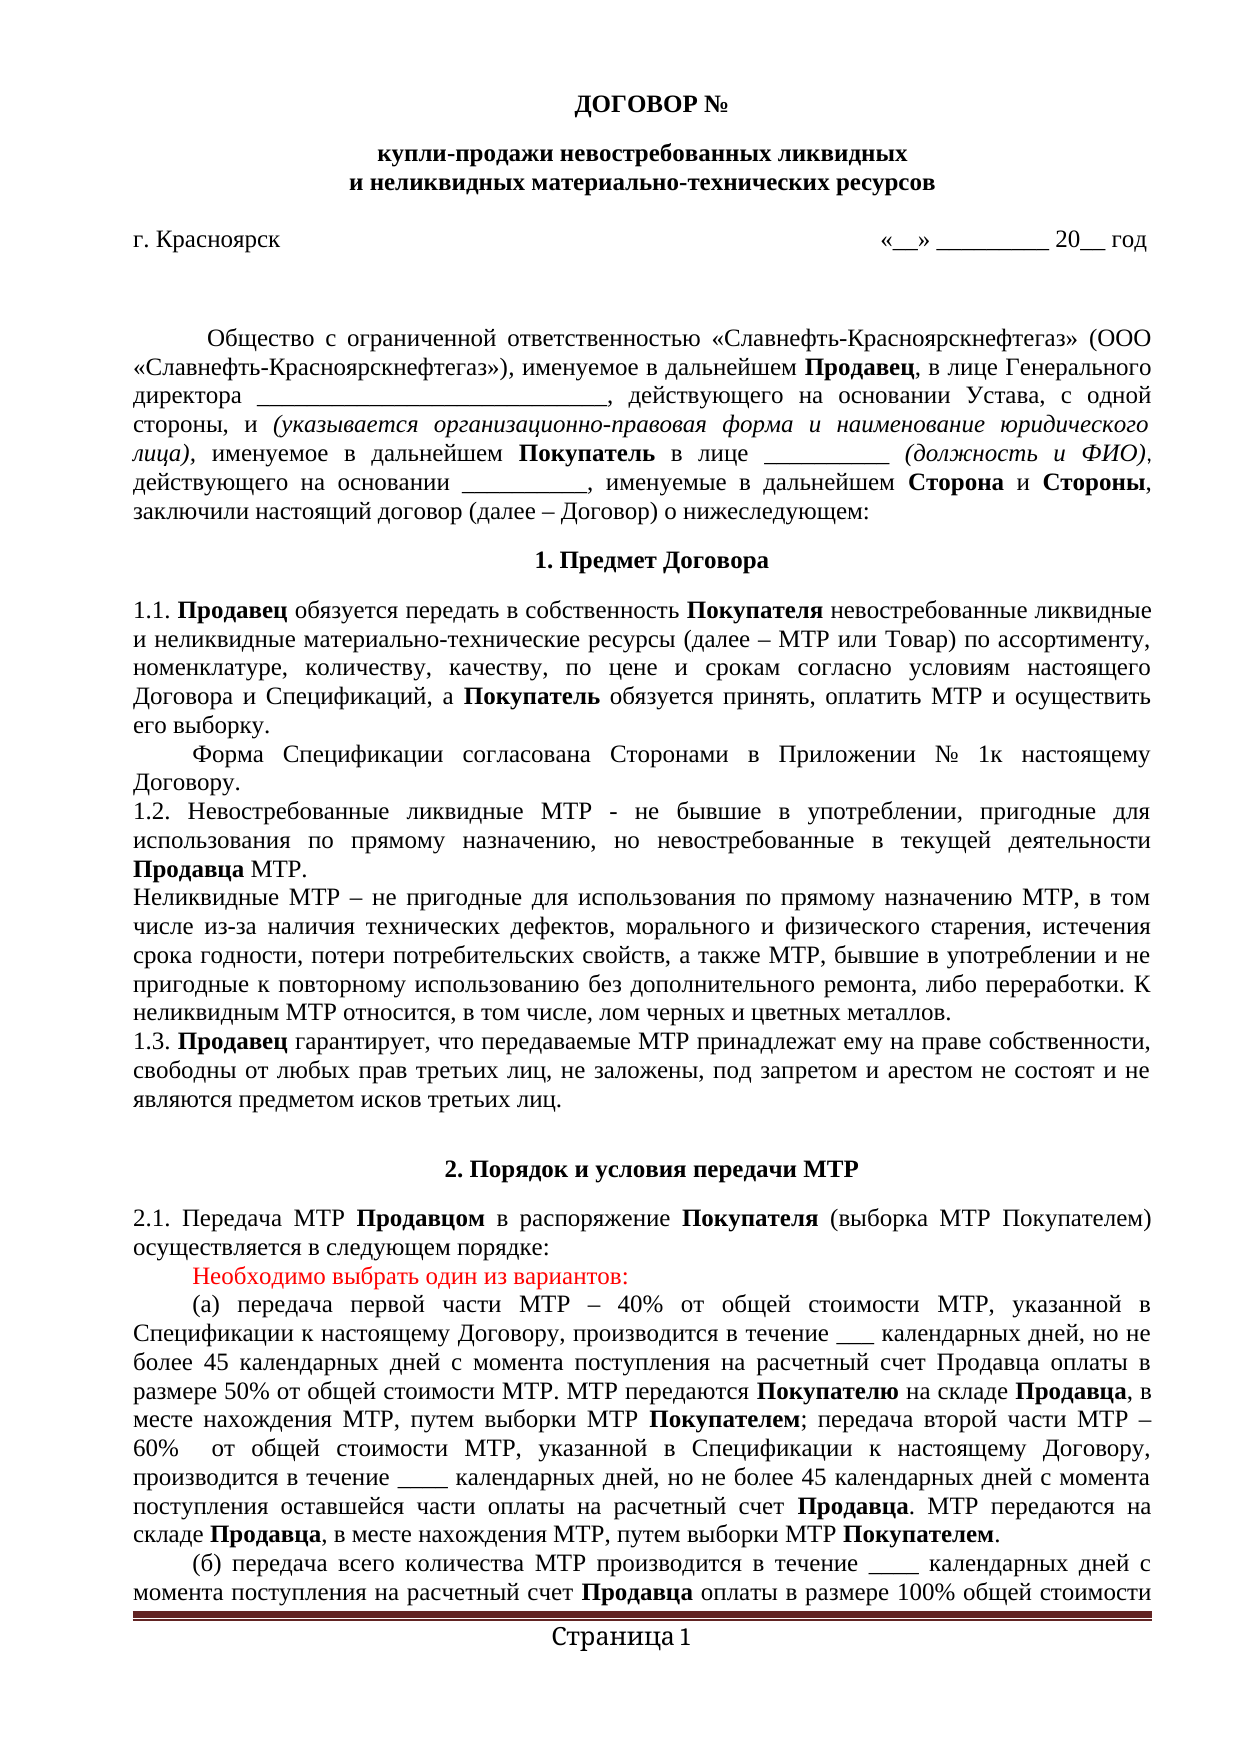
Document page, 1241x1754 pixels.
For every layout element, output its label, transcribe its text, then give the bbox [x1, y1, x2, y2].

text Необходимо выбрать один из вариантов: [133, 1261, 1152, 1289]
text Общество с ограниченной ответственностью «Славнефть-Красноярскнефтегаз» (ООО «Славнефть-Красноярскнефтегаз»), именуемое в дальнейшем Продавец, в лице Генерального директора ____________________________, действующего на основании Устава, с одной стороны, и (указывается организационно-правовая форма и наименование юридического лица), именуемое в дальнейшем Покупатель в лице __________ (должность и ФИО), действующего на основании __________, именуемые в дальнейшем Сторона и Стороны, заключили настоящий договор (далее – Договор) о нижеследующем: [133, 323, 1152, 524]
text 1.3. Продавец гарантирует, что передаваемые МТР принадлежат ему на праве собственности, свободны от любых прав третьих лиц, не заложены, под запретом и арестом не состоят и не являются предметом исков третьих лиц. [133, 1026, 1152, 1112]
text купли-продажи невостребованных ликвидных [133, 138, 1152, 167]
text Неликвидные МТР – не пригодные для использования по прямому назначению МТР, в том числе из-за наличия технических дефектов, морального и физического старения, истечения срока годности, потери потребительских свойств, а также МТР, бывшие в употреблении и не пригодные к повторному использованию без дополнительного ремонта, либо переработки. К неликвидным МТР относится, в том числе, лом черных и цветных металлов. [133, 882, 1152, 1026]
text Форма Спецификации согласована Сторонами в Приложении № 1к настоящему Договору. [133, 739, 1152, 796]
text 1.1. Продавец обязуется передать в собственность Покупателя невостребованные ликвидные и неликвидные материально-технические ресурсы (далее – МТР или Товар) по ассортименту, номенклатуре, количеству, качеству, по цене и срокам согласно условиям настоящего Договора и Спецификаций, а Покупатель обязуется принять, оплатить МТР и осуществить его выборку. [133, 595, 1152, 739]
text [133, 1548, 1152, 1606]
text г. Красноярск «__» _________ 20__ год [133, 224, 1152, 252]
text 1.2. Невостребованные ликвидные МТР - не бывшие в употреблении, пригодные для использования по прямому назначению, но невостребованные в текущей деятельности Продавца МТР. [133, 796, 1152, 882]
text 2. Порядок и условия передачи МТР [152, 1154, 1152, 1182]
text (а) передача первой части МТР – 40% от общей стоимости МТР, указанной в Спецификации к настоящему Договору, производится в течение ___ календарных дней, но не более 45 календарных дней с момента поступления на расчетный счет Продавца оплаты в размере 50% от общей стоимости МТР. МТР передаются Покупателю на складе Продавца, в месте нахождения МТР, путем выборки МТР Покупателем; передача второй части МТР – 60% от общей стоимости МТР, указанной в Спецификации к настоящему Договору, производится в течение ____ календарных дней, но не более 45 календарных дней с момента поступления оставшейся части оплаты на расчетный счет Продавца. МТР передаются на складе Продавца, в месте нахождения МТР, путем выборки МТР Покупателем. [133, 1289, 1152, 1548]
text и неликвидных материально-технических ресурсов [133, 167, 1152, 196]
text ДОГОВОР № [133, 89, 1152, 117]
text 1. Предмет Договора [152, 545, 1152, 574]
text 2.1. Передача МТР Продавцом в распоряжение Покупателя (выборка МТР Покупателем) осуществляется в следующем порядке: [133, 1203, 1152, 1261]
